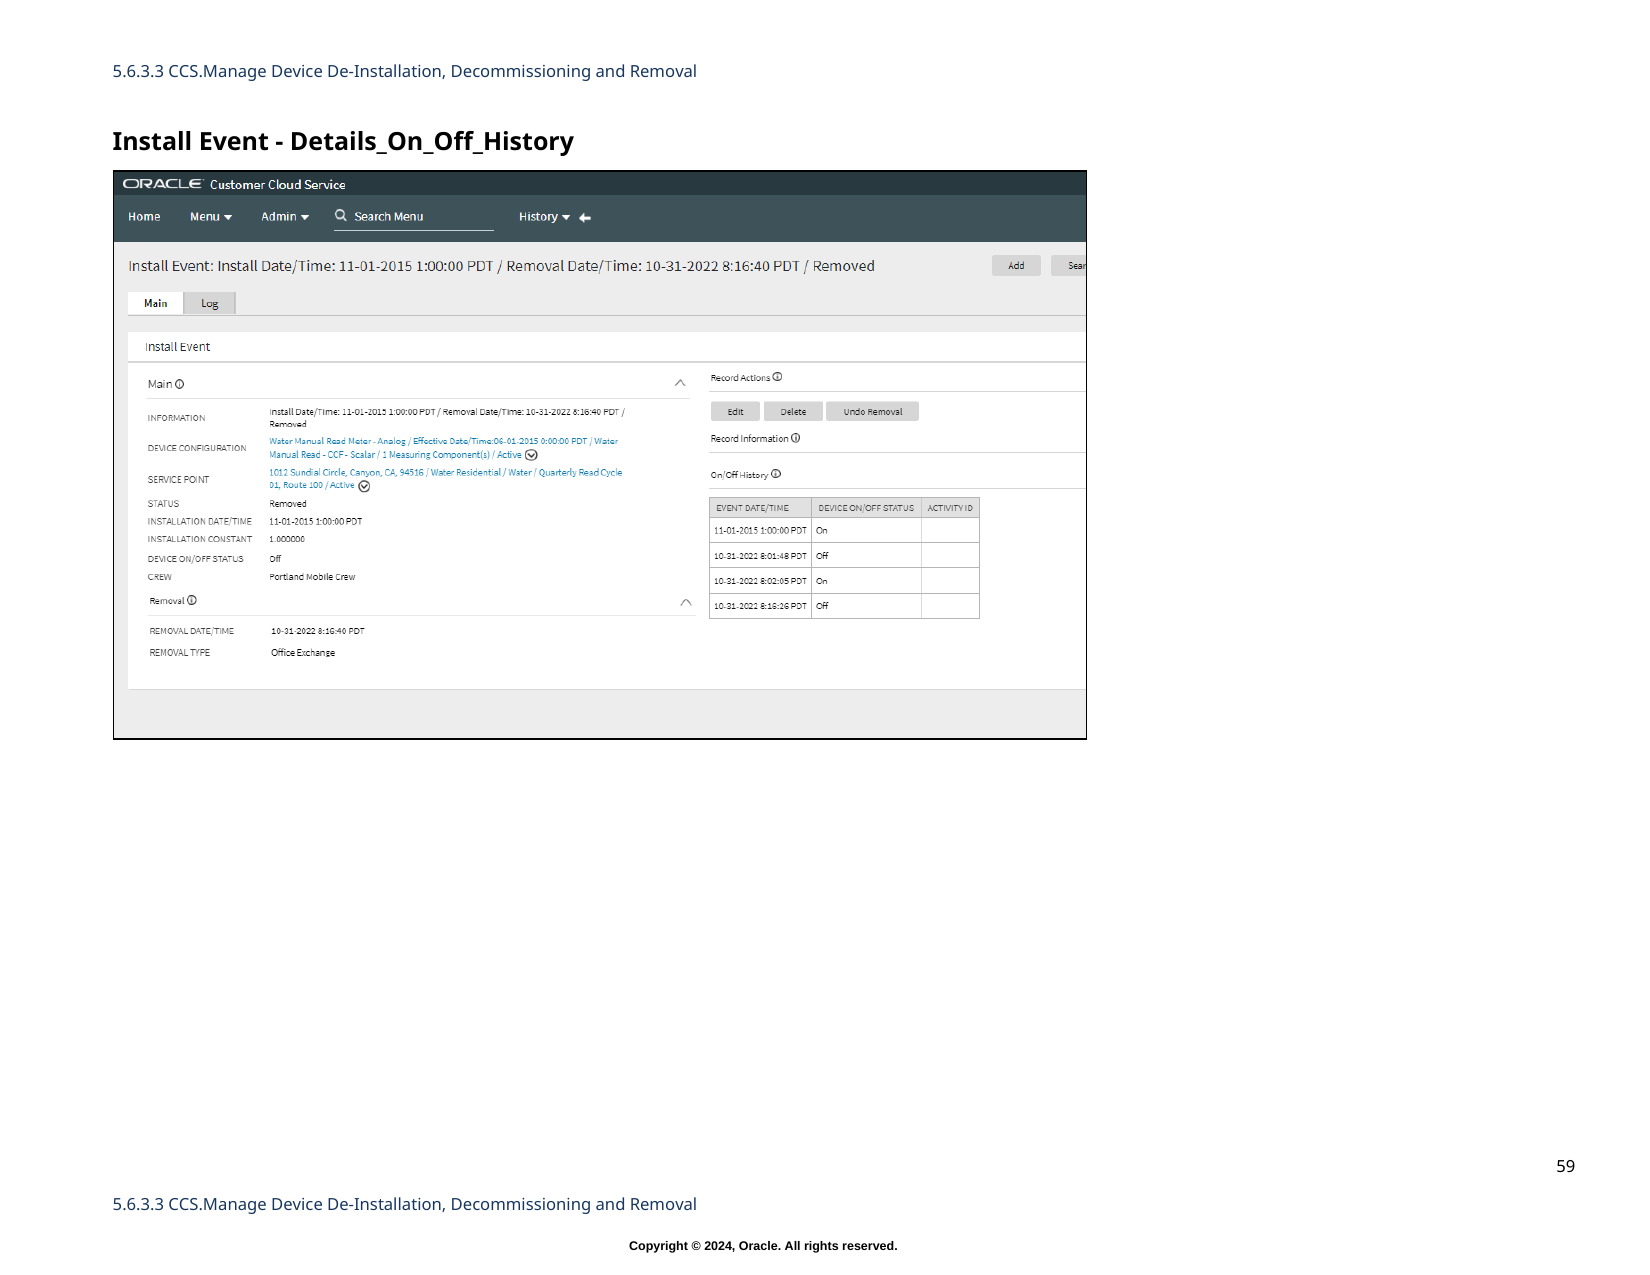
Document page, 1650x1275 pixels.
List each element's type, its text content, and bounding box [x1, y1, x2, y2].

picture [114, 172, 1086, 738]
subtitle Install Event - Details_On_Off_History [112, 120, 1575, 157]
